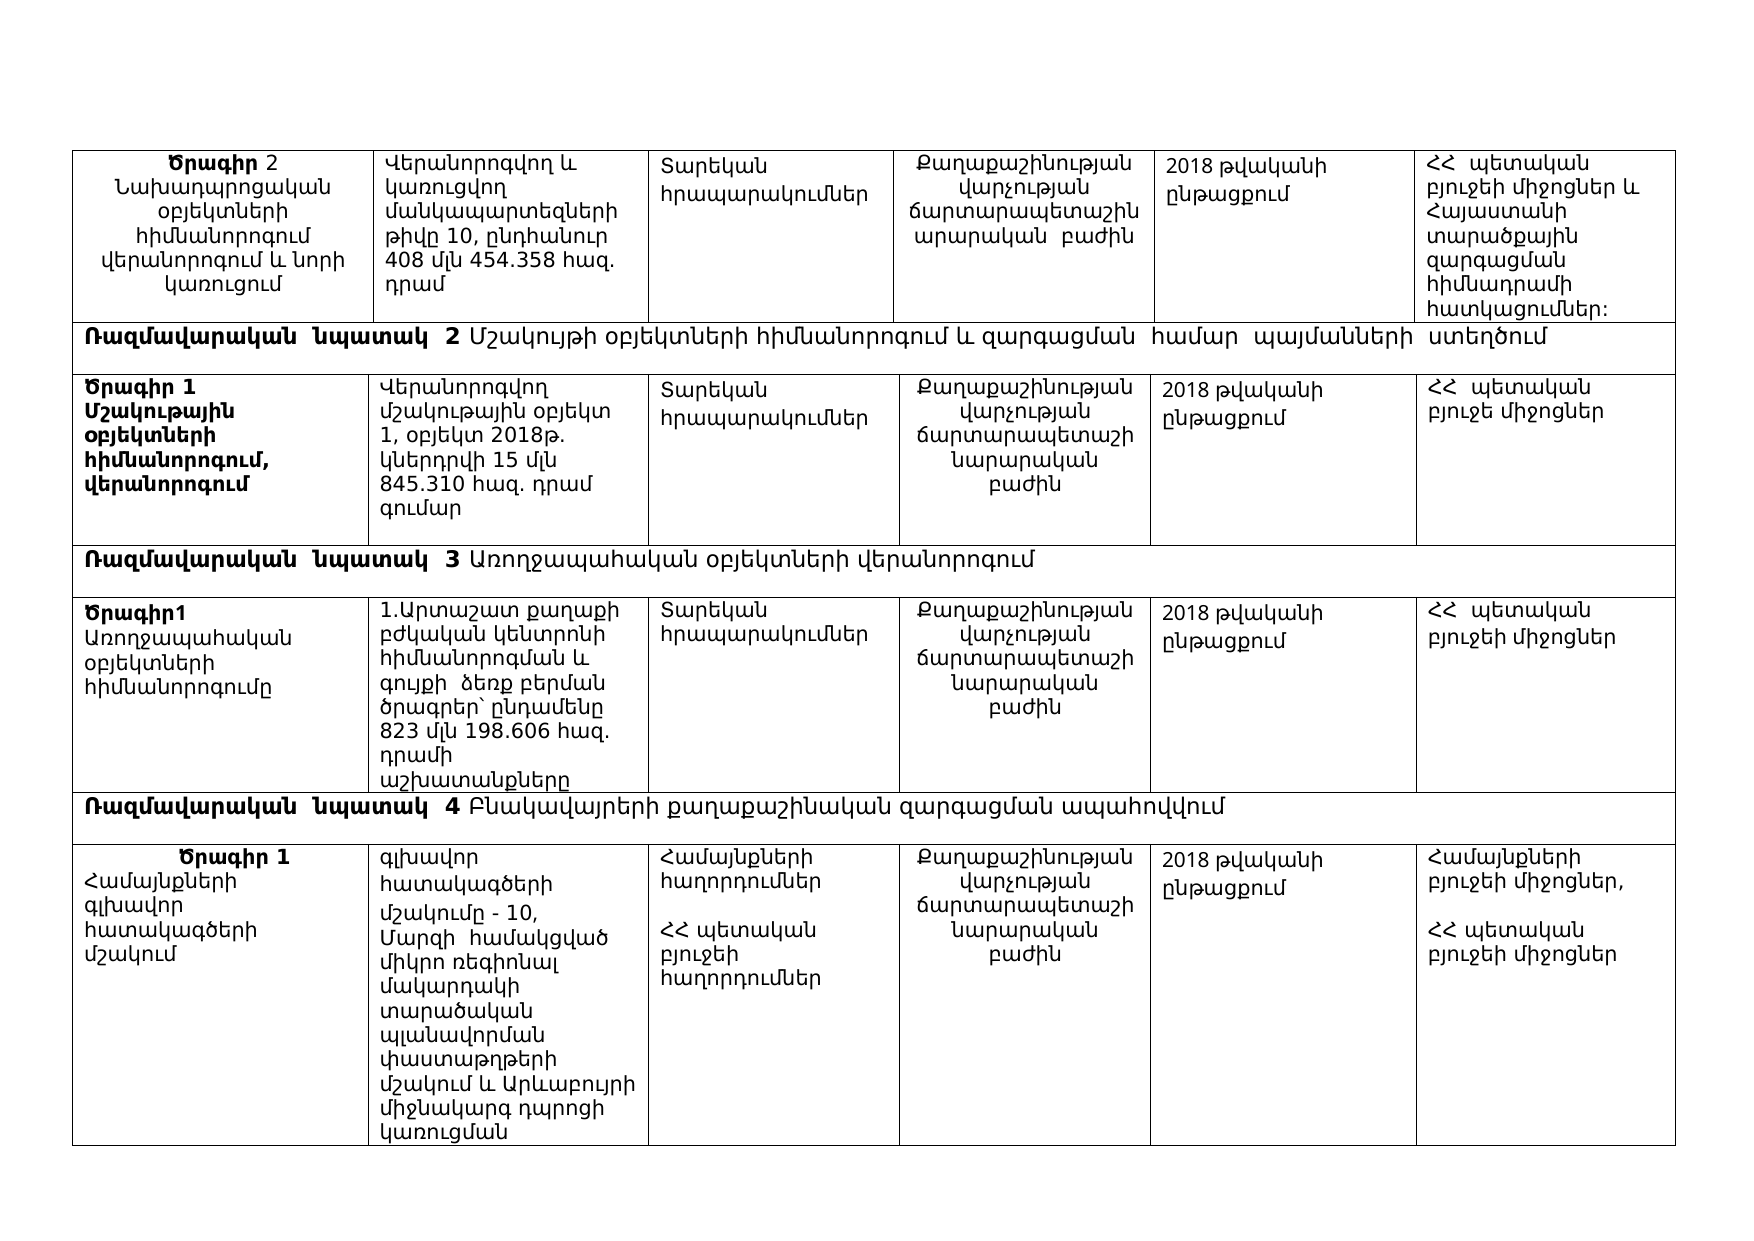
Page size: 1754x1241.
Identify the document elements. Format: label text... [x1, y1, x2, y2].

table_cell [649, 845, 899, 1144]
table_cell 1.Արտաշատ քաղաքի բժկական կենտրոնի հիմնանորոգման և գույքի ձեռք բերման ծրագրեր՝ ընդամենը 823 մլն 198.606 հազ. դրամի աշխատանքները [369, 598, 648, 792]
table_cell Տարեկան հրապարակումներ [649, 375, 899, 545]
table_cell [900, 845, 1150, 1144]
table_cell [369, 845, 648, 1144]
table_cell 2018 թվականի ընթացքում [1151, 598, 1416, 792]
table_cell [1151, 845, 1416, 1144]
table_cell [649, 151, 893, 322]
table_cell ՀՀ պետական բյուջեի միջոցներ և Հայաստանի տարածքային զարգացման հիմնադրամի հատկացումներ: [1415, 151, 1675, 322]
table_cell ՀՀ պետական բյուջե միջոցներ [1417, 375, 1675, 545]
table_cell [73, 845, 368, 1144]
table_cell 2018 թվականի ընթացքում [1151, 375, 1416, 545]
table_cell Ծրագիր 2 Նախադպրոցական օբյեկտների հիմնանորոգում վերանորոգում և նորի կառուցում [73, 151, 373, 322]
table_cell ՀՀ պետական բյուջեի միջոցներ [1417, 598, 1675, 792]
table_cell Ռազմավարական նպատակ 3 Առողջապահական օբյեկտների վերանորոգում [73, 546, 1675, 597]
table_cell Ծրագիր 1 Մշակութային օբյեկտների հիմնանորոգում, վերանորոգում [73, 375, 368, 545]
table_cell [894, 151, 1154, 322]
table_cell Քաղաքաշինության վարչության ճարտարապետաշինարարական բաժին [900, 375, 1150, 545]
table_cell Տարեկան հրապարակումներ [649, 598, 899, 792]
table_cell Ծրագիր1 Առողջապահական օբյեկտների հիմնանորոգումը [73, 598, 368, 792]
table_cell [1417, 845, 1675, 1144]
table_cell Վերանորոգվող և կառուցվող մանկապարտեզների թիվը 10, ընդհանուր 408 մլն 454.358 հազ. դրամ [374, 151, 648, 322]
table_cell Ռազմավարական նպատակ 4 Բնակավայրերի քաղաքաշինական զարգացման ապահովվում [73, 793, 1675, 844]
table_cell Ռազմավարական նպատակ 2 Մշակույթի օբյեկտների հիմնանորոգում և զարգացման համար պայմանների ստեղծում [73, 323, 1675, 374]
table_cell Քաղաքաշինության վարչության ճարտարապետաշինարարական բաժին [900, 598, 1150, 792]
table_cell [1155, 151, 1414, 322]
table_cell Վերանորոգվող մշակութային օբյեկտ 1, օբյեկտ 2018թ. կներդրվի 15 մլն 845.310 հազ. դրամ գումար [369, 375, 648, 545]
